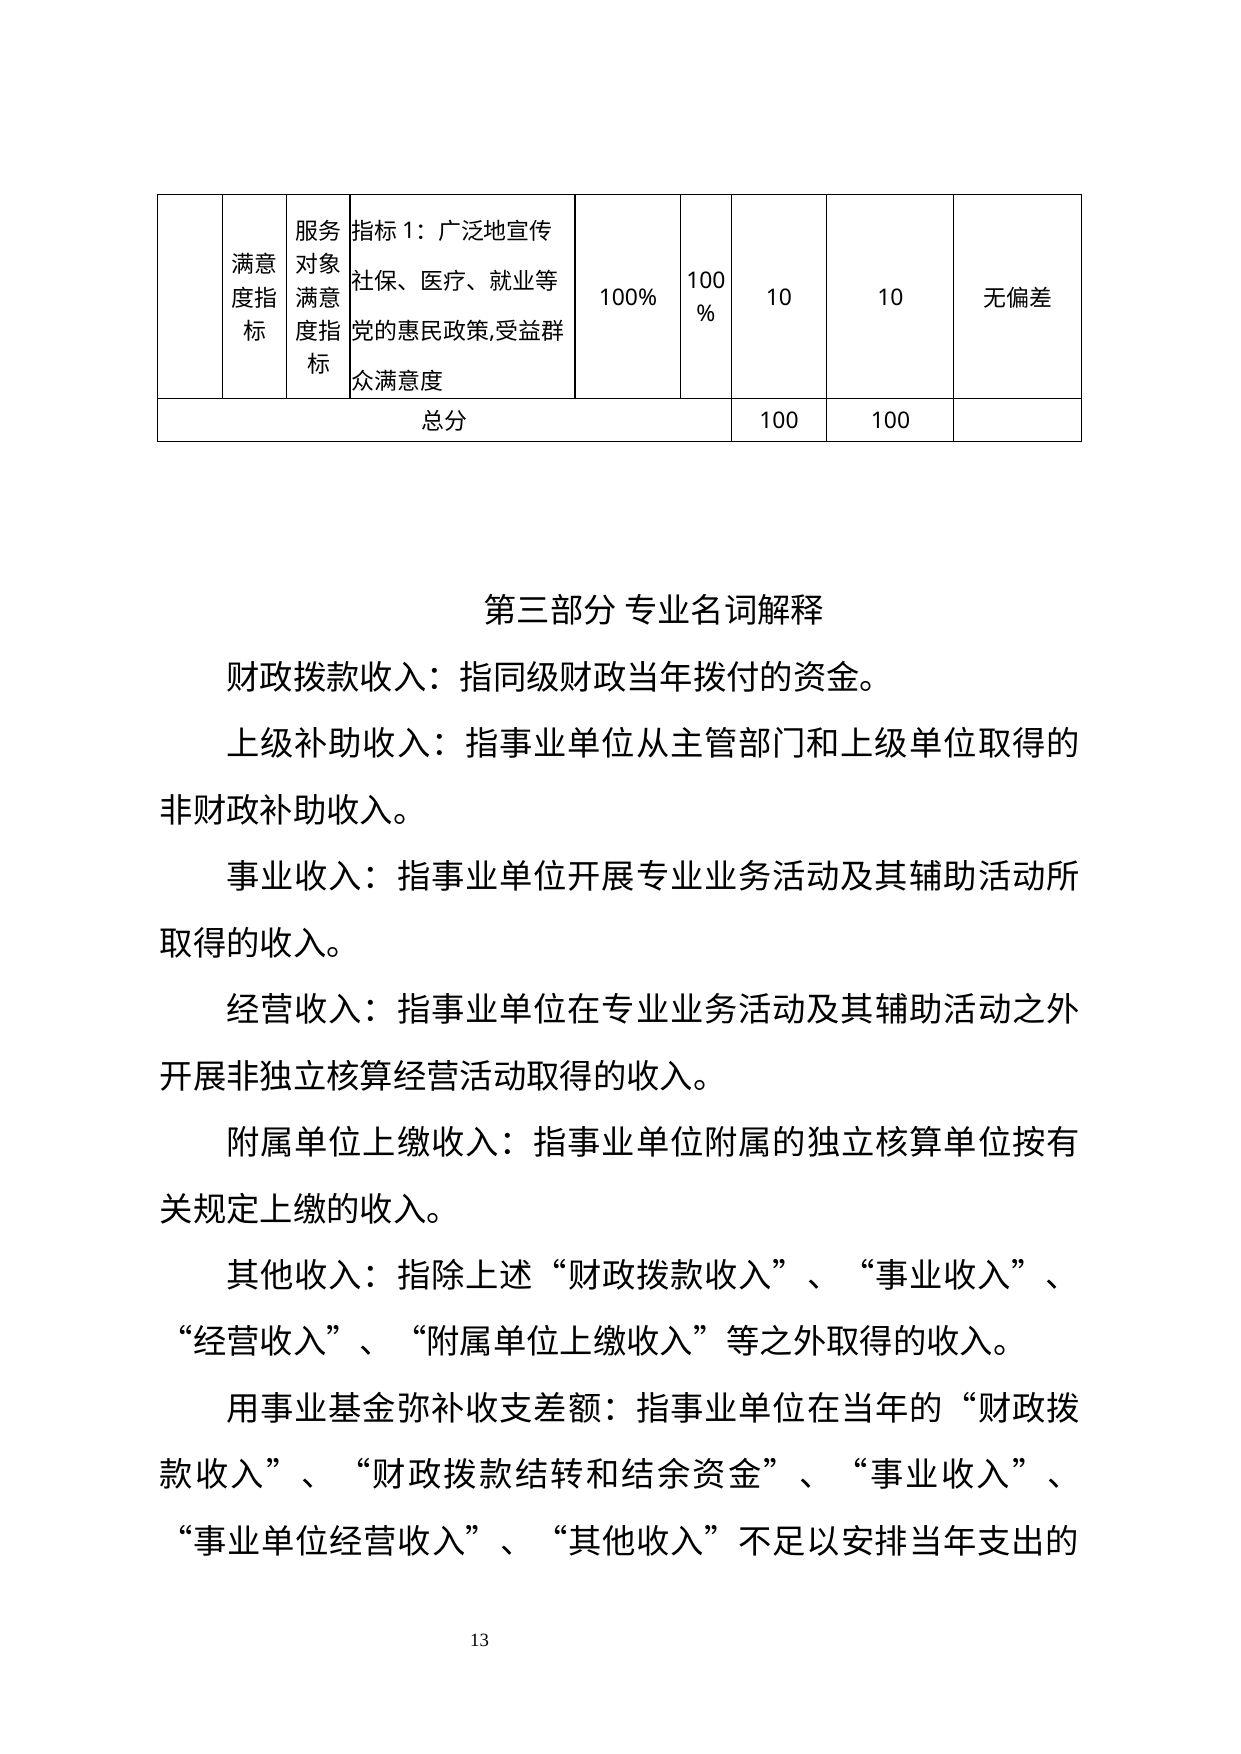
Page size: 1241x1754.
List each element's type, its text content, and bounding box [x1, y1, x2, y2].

table_cell 100% [681, 195, 731, 397]
text 财政拨款收入：指同级财政当年拨付的资金。 [159, 642, 1081, 708]
text 事业收入：指事业单位开展专业业务活动及其辅助活动所取得的收入。 [159, 841, 1081, 974]
text 其他收入：指除上述“财政拨款收入”、“事业收入”、“经营收入”、“附属单位上缴收入”等之外取得的收入。 [159, 1240, 1081, 1373]
text 第三部分 专业名词解释 [159, 575, 1081, 642]
table_cell 服务对象满意度指标 [287, 195, 349, 397]
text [159, 1373, 1081, 1572]
table_cell 100 [732, 399, 826, 441]
text 附属单位上缴收入：指事业单位附属的独立核算单位按有关规定上缴的收入。 [159, 1107, 1081, 1240]
table_cell 总分 [158, 399, 731, 441]
table_cell 100% [576, 195, 680, 397]
text 经营收入：指事业单位在专业业务活动及其辅助活动之外开展非独立核算经营活动取得的收入。 [159, 974, 1081, 1107]
table_cell 100 [827, 399, 953, 441]
table_cell 无偏差 [954, 195, 1081, 397]
table_cell 10 [732, 195, 826, 397]
table_cell [954, 399, 1081, 441]
table_cell 指标1：广泛地宣传社保、医疗、就业等党的惠民政策,受益群众满意度 [351, 195, 574, 397]
text 上级补助收入：指事业单位从主管部门和上级单位取得的非财政补助收入。 [159, 708, 1081, 841]
table_cell 10 [827, 195, 953, 397]
table_cell 满意度指标 [223, 195, 286, 397]
